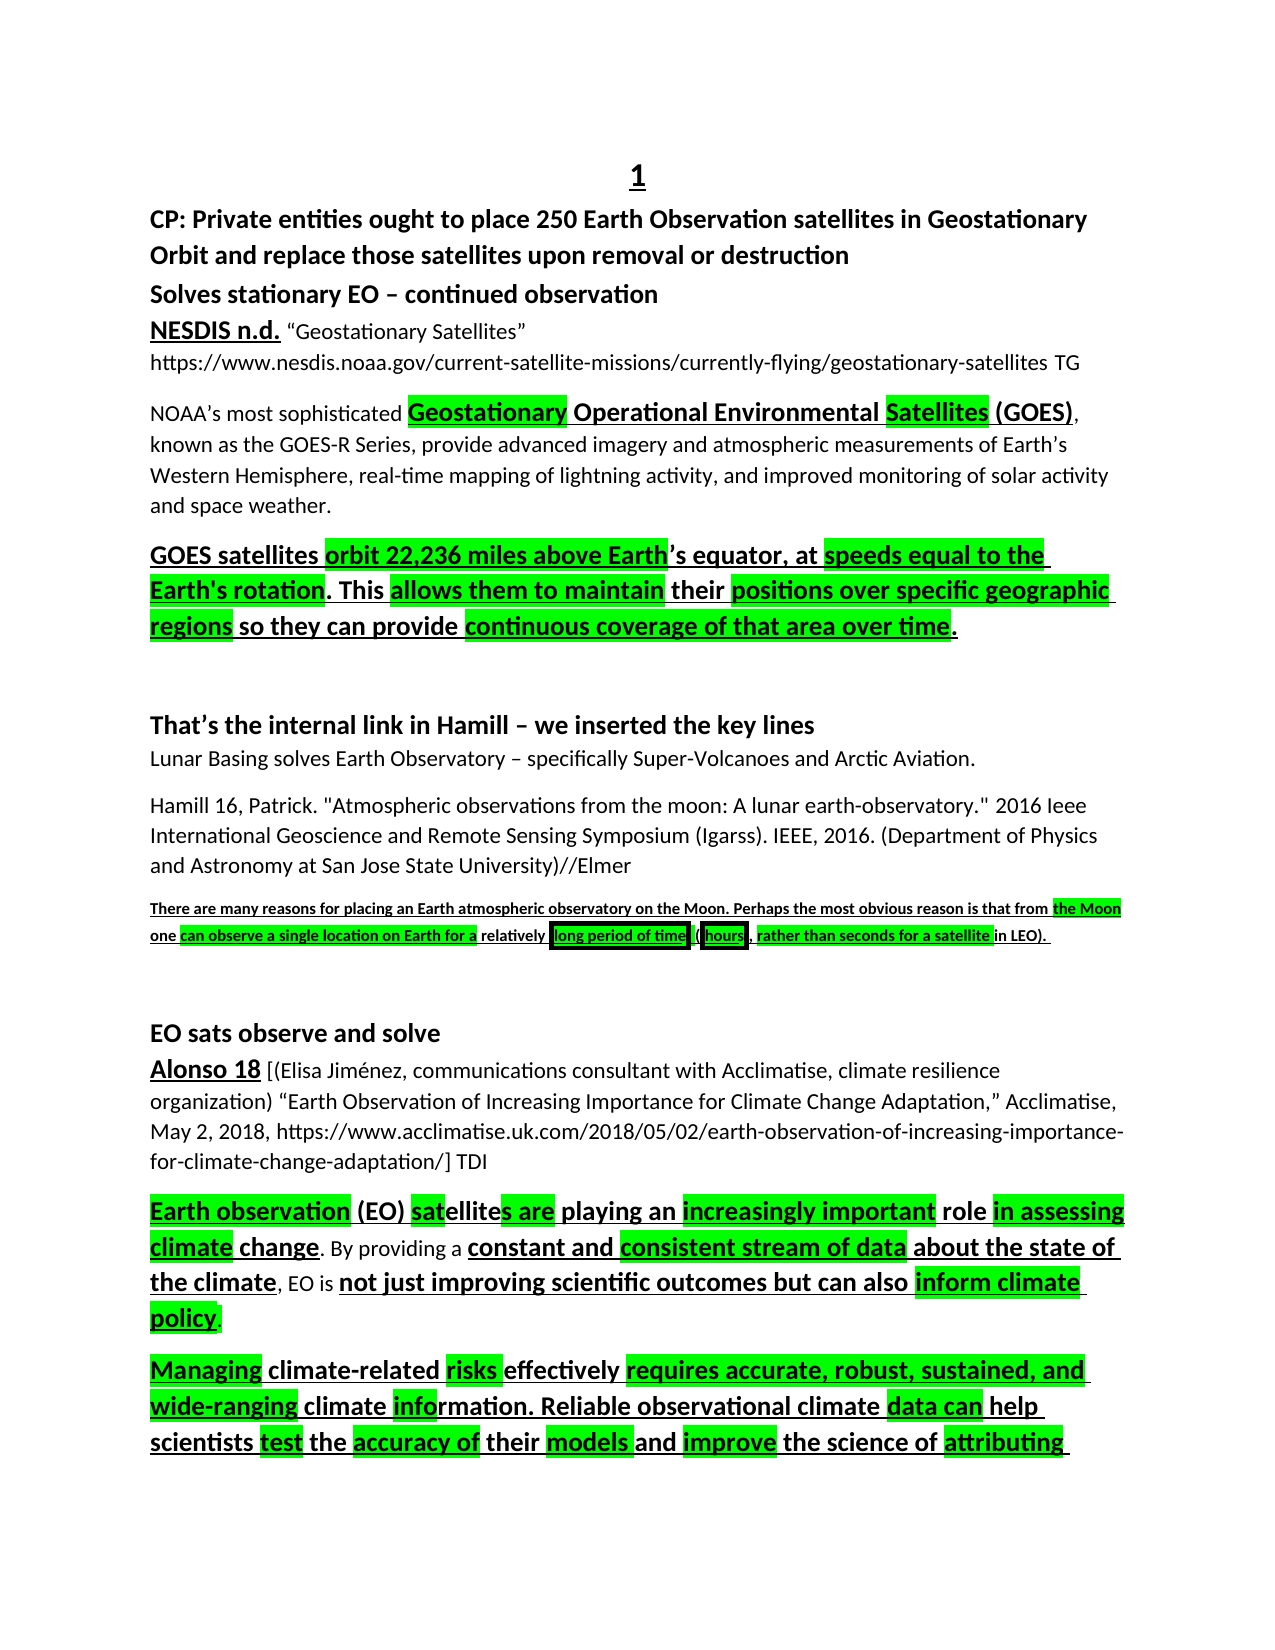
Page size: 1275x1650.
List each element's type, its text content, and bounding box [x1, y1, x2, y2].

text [150, 1353, 1125, 1458]
text GOES satellites orbit 22,236 miles above Earth’s equator, at speeds equal to the Earth's rotation. This allows them to maintain their positions over specific geographic regions so they can provide continuous coverage of that area over time. [150, 538, 1125, 642]
subtitle EO sats observe and solve [150, 1016, 1125, 1049]
text NOAA’s most sophisticated Geostationary Operational Environmental Satellites (GOES), known as the GOES-R Series, provide advanced imagery and atmospheric measurements of Earth’s Western Hemisphere, real-time mapping of lightning activity, and improved monitoring of solar activity and space weather. [150, 395, 1125, 519]
text There are many reasons for placing an Earth atmospheric observatory on the Moon. Perhaps the most obvious reason is that from the Moon one can observe a single location on Earth for a relatively long period of time (hours, rather than seconds for a satellite in LEO). [150, 898, 1125, 950]
text Alonso 18 [(Elisa Jiménez, communications consultant with Acclimatise, climate resilience organization) “Earth Observation of Increasing Importance for Climate Change Adaptation,” Acclimatise, May 2, 2018, https://www.acclimatise.uk.com/2018/05/02/earth-observation-of-increasing-importance-for-climate-change-adaptation/] TDI [150, 1052, 1125, 1176]
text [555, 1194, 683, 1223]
text Hamill 16, Patrick. "Atmospheric observations from the moon: A lunar earth-observatory." 2016 Ieee International Geoscience and Remote Sensing Symposium (Igarss). IEEE, 2016. (Department of Physics and Astronomy at San Jose State University)//Elmer [150, 791, 1125, 879]
text Lunar Basing solves Earth Observatory – specifically Super-Volcanoes and Arctic Aviation. [150, 744, 1125, 772]
text NESDIS n.d. “Geostationary Satellites” https://www.nesdis.noaa.gov/current-satellite-missions/currently-flying/geostationary-satellites TG [150, 313, 1125, 377]
subtitle 1 [150, 154, 1125, 195]
subtitle CP: Private entities ought to place 250 Earth Observation satellites in Geostationary Orbit and replace those satellites upon removal or destruction [150, 202, 1125, 271]
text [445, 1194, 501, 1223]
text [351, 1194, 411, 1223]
text Earth observation (EO) satellites are playing an increasingly important role in assessing climate change. By providing a constant and consistent stream of data about the state of the climate, EO is not just improving scientific outcomes but can also inform climate policy. [150, 1224, 1125, 1334]
subtitle Solves stationary EO – continued observation [150, 278, 1125, 311]
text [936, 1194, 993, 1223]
subtitle That’s the internal link in Hamill – we inserted the key lines [150, 708, 1125, 741]
